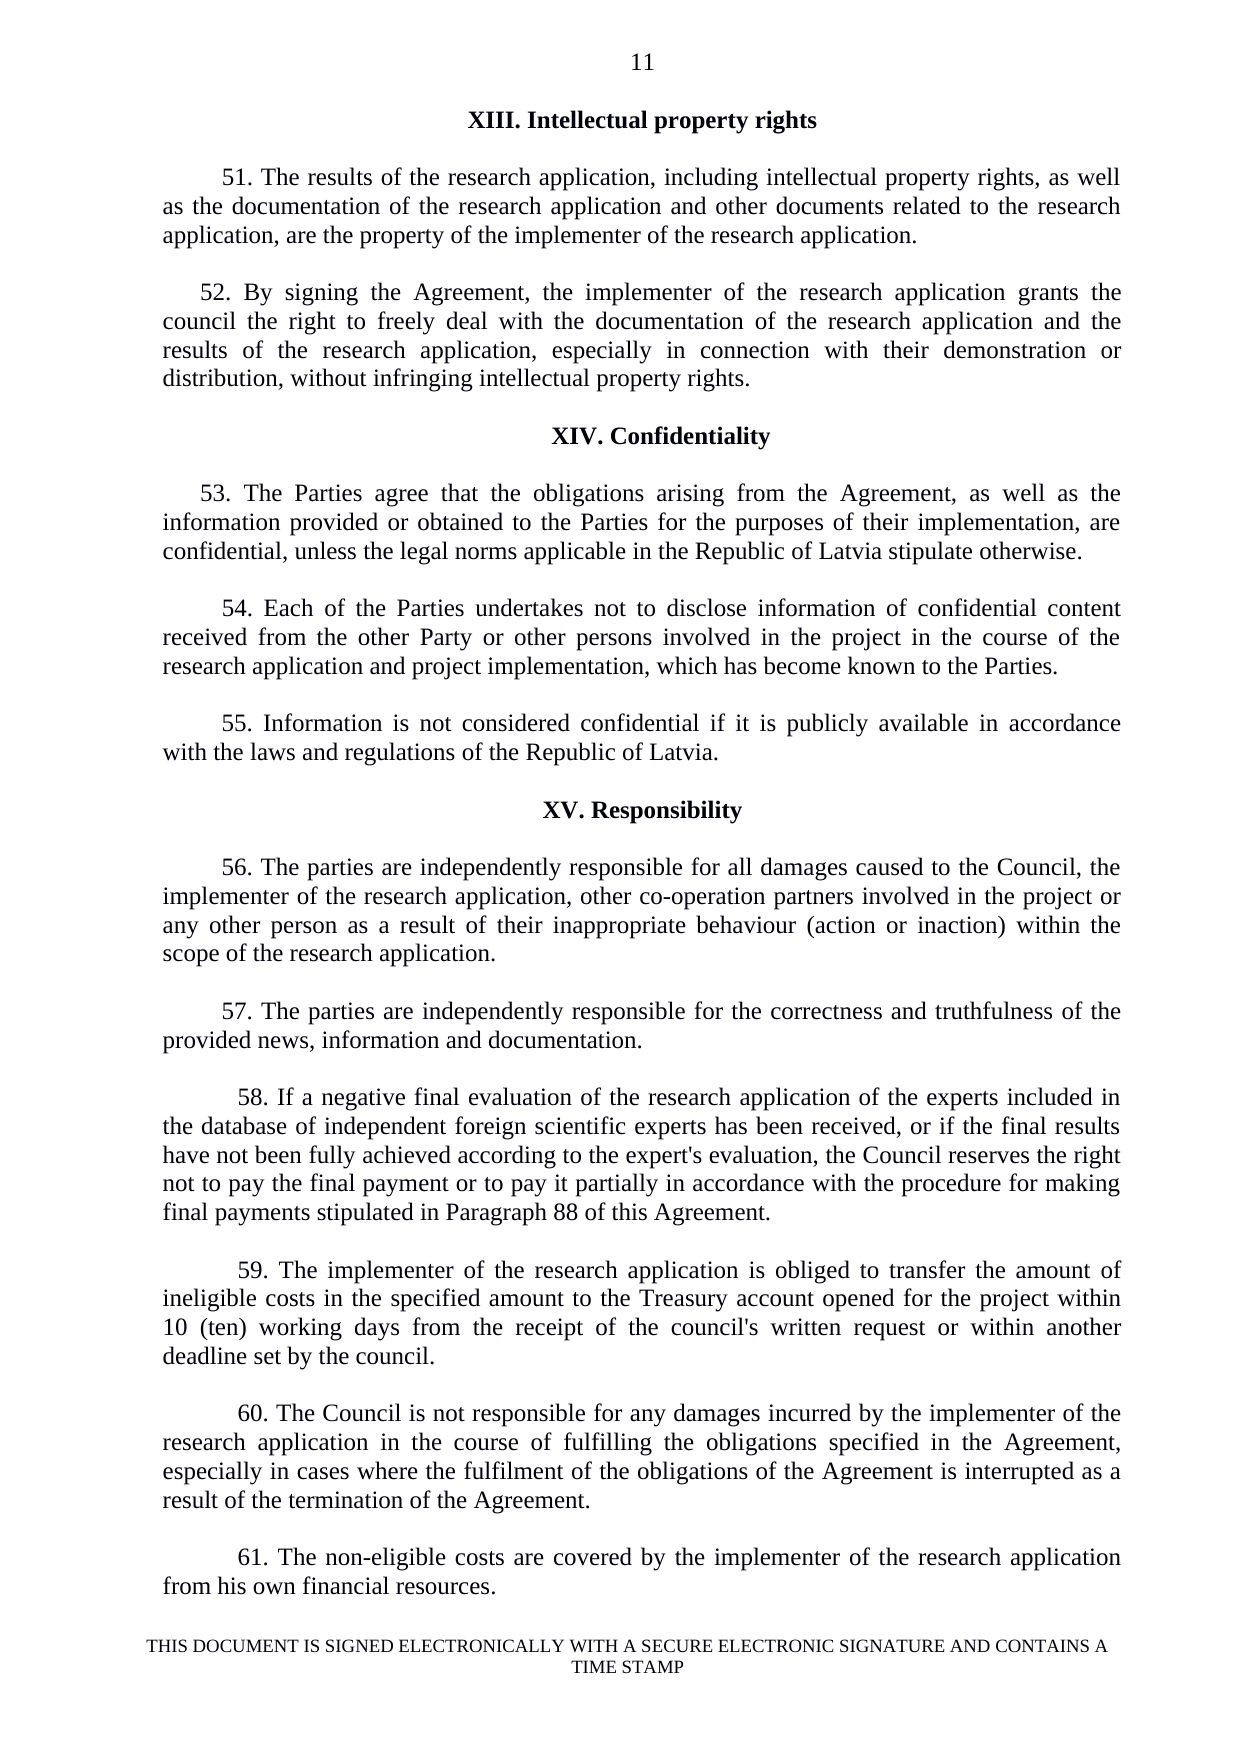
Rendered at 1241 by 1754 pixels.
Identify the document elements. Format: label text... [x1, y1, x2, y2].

text 52. By signing the Agreement, the implementer of the research application grants the council the right to freely deal with the documentation of the research application and the results of the research application, especially in connection with their demonstration or distribution, without infringing intellectual property rights. [162, 277, 1122, 392]
text 54. Each of the Parties undertakes not to disclose information of confidential content received from the other Party or other persons involved in the project in the course of the research application and project implementation, which has become known to the Parties. [162, 593, 1122, 680]
text 60. The Council is not responsible for any damages incurred by the implementer of the research application in the course of fulfilling the obligations specified in the Agreement, especially in cases where the fulfilment of the obligations of the Agreement is interrupted as a result of the termination of the Agreement. [162, 1398, 1122, 1513]
text 59. The implementer of the research application is obliged to transfer the amount of ineligible costs in the specified amount to the Treasury account opened for the project within 10 (ten) working days from the receipt of the council's written request or within another deadline set by the council. [162, 1255, 1122, 1370]
text 53. The Parties agree that the obligations arising from the Agreement, as well as the information provided or obtained to the Parties for the purposes of their implementation, are confidential, unless the legal norms applicable in the Republic of Latvia stipulate otherwise. [162, 478, 1122, 565]
text XIII. Intellectual property rights [162, 105, 1122, 133]
text 57. The parties are independently responsible for the correctness and truthfulness of the provided news, information and documentation. [162, 996, 1122, 1053]
text XV. Responsibility [162, 795, 1122, 823]
text 55. Information is not considered confidential if it is publicly available in accordance with the laws and regulations of the Republic of Latvia. [162, 708, 1122, 766]
text 61. The non-eligible costs are covered by the implementer of the research application from his own financial resources. [162, 1542, 1122, 1600]
text XIV. Confidentiality [200, 421, 1122, 450]
text 58. If a negative final evaluation of the research application of the experts included in the database of independent foreign scientific experts has been received, or if the final results have not been fully achieved according to the expert's evaluation, the Council reserves the right not to pay the final payment or to pay it partially in accordance with the procedure for making final payments stipulated in Paragraph 88 of this Agreement. [162, 1082, 1122, 1226]
text 51. The results of the research application, including intellectual property rights, as well as the documentation of the research application and other documents related to the research application, are the property of the implementer of the research application. [162, 162, 1122, 248]
text 56. The parties are independently responsible for all damages caused to the Council, the implementer of the research application, other co-operation partners involved in the project or any other person as a result of their inappropriate behaviour (action or inaction) within the scope of the research application. [162, 852, 1122, 967]
